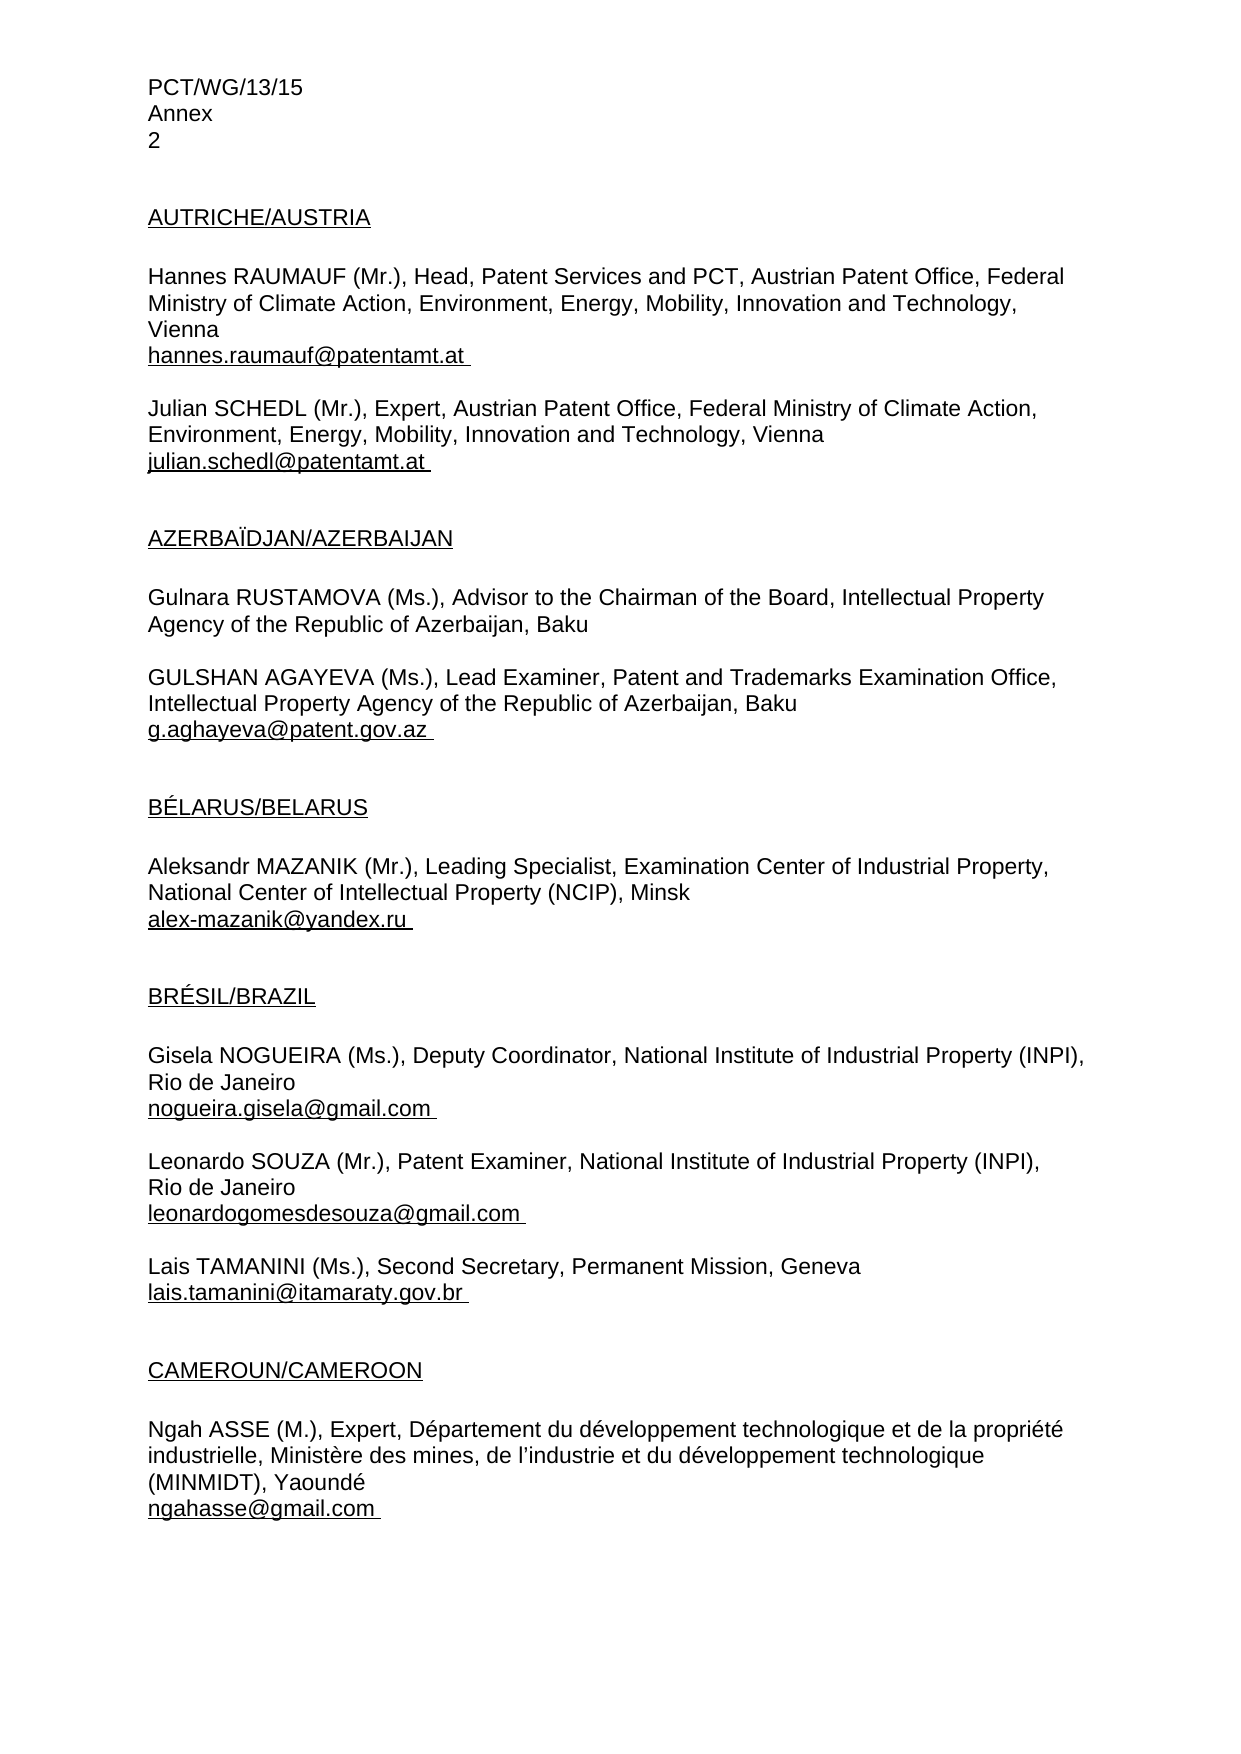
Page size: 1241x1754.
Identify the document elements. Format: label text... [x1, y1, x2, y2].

text nogueira.gisela@gmail.com [148, 1095, 1092, 1121]
text Lais TAMANINI (Ms.), Second Secretary, Permanent Mission, Geneva [148, 1253, 1092, 1279]
text GULSHAN AGAYEVA (Ms.), Lead Examiner, Patent and Trademarks Examination Office, Intellectual Property Agency of the Republic of Azerbaijan, Baku [148, 663, 1092, 716]
text g.aghayeva@patent.gov.az [148, 716, 1092, 742]
text Gisela NOGUEIRA (Ms.), Deputy Coordinator, National Institute of Industrial Property (INPI), Rio de Janeiro [148, 1042, 1092, 1095]
text lais.tamanini@itamaraty.gov.br [148, 1279, 1092, 1306]
text julian.schedl@patentamt.at [148, 448, 1092, 474]
text alex-mazanik@yandex.ru [148, 906, 1092, 932]
text Leonardo SOUZA (Mr.), Patent Examiner, National Institute of Industrial Property (INPI), Rio de Janeiro [148, 1148, 1092, 1200]
text Ngah ASSE (M.), Expert, Département du développement technologique et de la propriété industrielle, Ministère des mines, de l’industrie et du développement technologique (MINMIDT), Yaoundé ngahasse@gmail.com [148, 1416, 1092, 1521]
text Aleksandr MAZANIK (Mr.), Leading Specialist, Examination Center of Industrial Property, National Center of Intellectual Property (NCIP), Minsk [148, 853, 1092, 906]
text Julian SCHEDL (Mr.), Expert, Austrian Patent Office, Federal Ministry of Climate Action, Environment, Energy, Mobility, Innovation and Technology, Vienna [148, 395, 1092, 448]
text leonardogomesdesouza@gmail.com [148, 1200, 1092, 1227]
text AZERBAÏDJAN/AZERBAIJAN [148, 525, 1092, 552]
text BÉLARUS/BELARUS [148, 794, 1092, 820]
text hannes.raumauf@patentamt.at [148, 342, 1092, 369]
text Gulnara RUSTAMOVA (Ms.), Advisor to the Chairman of the Board, Intellectual Property Agency of the Republic of Azerbaijan, Baku [148, 584, 1092, 637]
text BRÉSIL/BRAZIL [148, 983, 1092, 1009]
text CAMEROUN/CAMEROON [148, 1357, 1092, 1383]
text AUTRICHE/AUSTRIA [148, 204, 1092, 231]
text Hannes RAUMAUF (Mr.), Head, Patent Services and PCT, Austrian Patent Office, Federal Ministry of Climate Action, Environment, Energy, Mobility, Innovation and Technology, Vienna [148, 263, 1092, 342]
